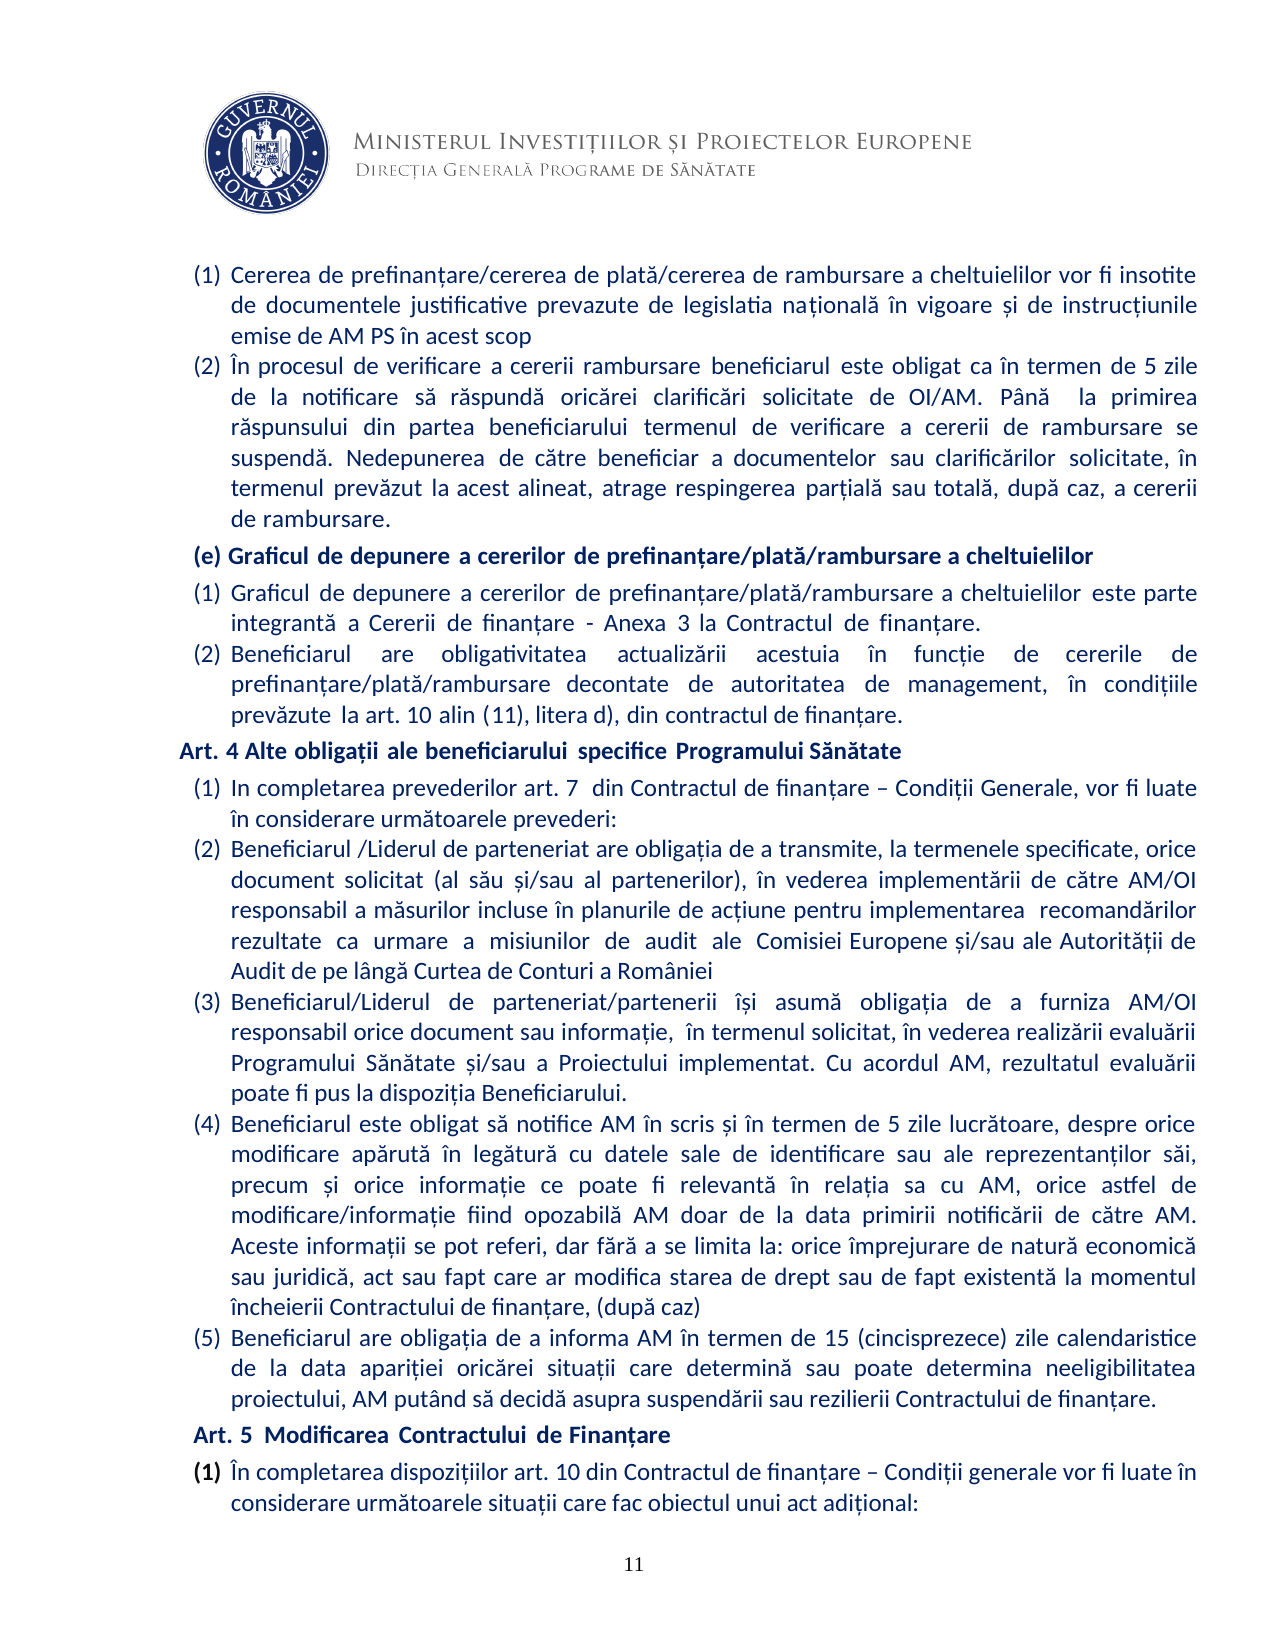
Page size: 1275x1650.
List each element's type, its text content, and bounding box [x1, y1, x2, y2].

list In completarea prevederilor art. 7 din Contractul de finanțare – Condiţii Generale, vor fi luate în considerare următoarele prevederi: [193, 772, 1198, 833]
list Beneficiarul are obligaţia de a informa AM în termen de 15 (cincisprezece) zile calendaristice de la data apariţiei oricărei situaţii care determină sau poate determina neeligibilitatea proiectului, AM putând să decidă asupra suspendării sau rezilierii Contractului de finanţare. [193, 1322, 1198, 1413]
list Beneficiarul este obligat să notifice AM în scris şi în termen de 5 zile lucrătoare, despre orice modificare apărută în legătură cu datele sale de identificare sau ale reprezentanţilor săi, precum şi orice informaţie ce poate fi relevantă în relaţia sa cu AM, orice astfel de modificare/informaţie fiind opozabilă AM doar de la data primirii notificării de către AM. Aceste informaţii se pot referi, dar fără a se limita la: orice împrejurare de natură economică sau juridică, act sau fapt care ar modifica starea de drept sau de fapt existentă la momentul încheierii Contractului de finanţare, (după caz) [193, 1108, 1198, 1322]
list Graficul de depunere a cererilor de prefinanțare/plată/rambursare a cheltuielilor este parte integrantă a Cererii de finanțare - Anexa 3 la Contractul de finanțare. [193, 577, 1198, 638]
list Cererea de prefinanțare/cererea de plată/cererea de rambursare a cheltuielilor vor fi insotite de documentele justificative prevazute de legislatia națională în vigoare și de instrucțiunile emise de AM PS în acest scop [193, 259, 1198, 351]
list Beneficiarul/Liderul de parteneriat/partenerii îşi asumă obligaţia de a furniza AM/OI responsabil orice document sau informaţie, în termenul solicitat, în vederea realizării evaluării Programului Sănătate şi/sau a Proiectului implementat. Cu acordul AM, rezultatul evaluării poate fi pus la dispoziţia Beneficiarului. [193, 986, 1198, 1108]
text Art. 4 Alte obligații ale beneficiarului specifice Programului Sănătate [179, 736, 1198, 766]
list În procesul de verificare a cererii rambursare beneficiarul este obligat ca în termen de 5 zile de la notificare să răspundă oricărei clarificări solicitate de OI/AM. Până la primirea răspunsului din partea beneficiarului termenul de verificare a cererii de rambursare se suspendă. Nedepunerea de către beneficiar a documentelor sau clarificărilor solicitate, în termenul prevăzut la acest alineat, atrage respingerea parţială sau totală, după caz, a cererii de rambursare. [193, 351, 1198, 534]
text Art. 5 Modificarea Contractului de Finanțare [193, 1419, 1198, 1450]
picture [179, 70, 994, 235]
list Beneficiarul /Liderul de parteneriat are obligaţia de a transmite, la termenele specificate, orice document solicitat (al său și/sau al partenerilor), în vederea implementării de către AM/OI responsabil a măsurilor incluse în planurile de acţiune pentru implementarea recomandărilor rezultate ca urmare a misiunilor de audit ale Comisiei Europene şi/sau ale Autorităţii de Audit de pe lângă Curtea de Conturi a României [193, 833, 1198, 986]
list În completarea dispozițiilor art. 10 din Contractul de finanțare – Condiții generale vor fi luate în considerare următoarele situații care fac obiectul unui act adițional: [193, 1456, 1198, 1517]
list Beneficiarul are obligativitatea actualizării acestuia în funcţie de cererile de prefinanțare/plată/rambursare decontate de autoritatea de management, în condițiile prevăzute la art. 10 alin (11), litera d), din contractul de finanțare. [193, 638, 1198, 729]
text (e) Graficul de depunere a cererilor de prefinanțare/plată/rambursare a cheltuielilor [193, 540, 1198, 570]
